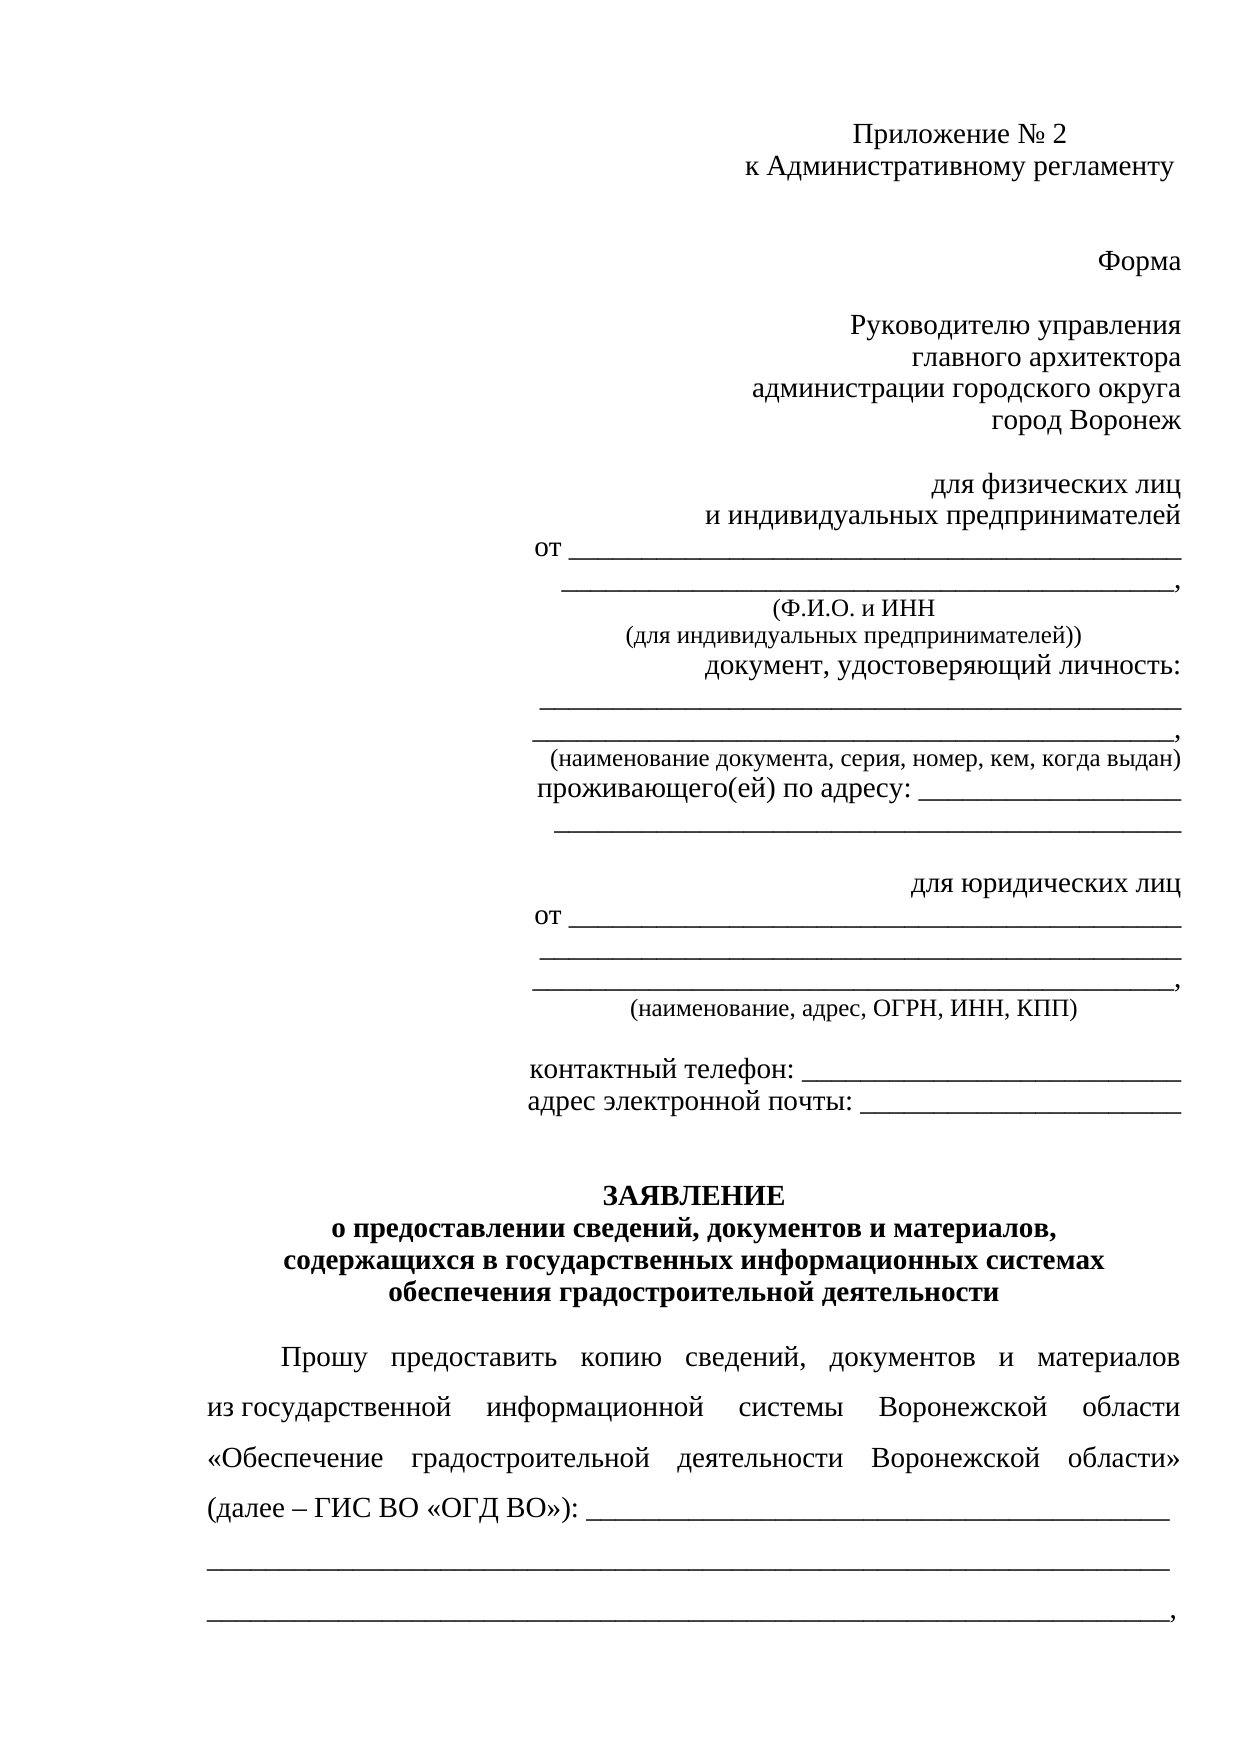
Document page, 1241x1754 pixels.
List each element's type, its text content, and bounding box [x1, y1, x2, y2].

text ____________________________________________ [526, 681, 1181, 713]
text адрес электронной почты: ______________________ [526, 1085, 1181, 1117]
text __________________________________________, [526, 563, 1181, 595]
text город Воронеж [207, 404, 1181, 436]
text ЗАЯВЛЕНИЕ [207, 1180, 1181, 1212]
text для физических лиц [207, 468, 1181, 499]
text (наименование, адрес, ОГРН, ИНН, КПП) [526, 994, 1181, 1022]
text ____________________________________________, [526, 713, 1181, 744]
text ___________________________________________ [526, 804, 1181, 835]
text от __________________________________________ [526, 899, 1181, 931]
text к Административному регламенту [738, 150, 1181, 182]
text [207, 1541, 1181, 1574]
text ____________________________________________ [526, 931, 1181, 962]
text Прошу предоставить копию сведений, документов и материалов из государственной информационной системы Воронежской области «Обеспечение градостроительной деятельности Воронежской области» (далее – ГИС ВО «ОГД ВО»): ________________________________________ [207, 1339, 1181, 1524]
text для юридических лиц [526, 867, 1181, 899]
text обеспечения градостроительной деятельности [207, 1276, 1181, 1307]
text от __________________________________________ [526, 531, 1181, 563]
text (Ф.И.О. и ИНН [526, 595, 1181, 622]
text ____________________________________________, [526, 962, 1181, 994]
text Приложение № 2 [738, 118, 1181, 150]
text Руководителю управления [207, 309, 1181, 341]
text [207, 1591, 1181, 1624]
text о предоставлении сведений, документов и материалов, [207, 1212, 1181, 1244]
text документ, удостоверяющий личность: [526, 649, 1181, 681]
text проживающего(ей) по адресу: __________________ [526, 772, 1181, 804]
text Форма [207, 245, 1181, 277]
text главного архитектора [207, 341, 1181, 372]
text содержащихся в государственных информационных системах [207, 1244, 1181, 1276]
text администрации городского округа [207, 372, 1181, 404]
text (наименование документа, серия, номер, кем, когда выдан) [526, 744, 1181, 772]
text и индивидуальных предпринимателей [207, 499, 1181, 531]
text контактный телефон: __________________________ [526, 1053, 1181, 1085]
text (для индивидуальных предпринимателей)) [526, 622, 1181, 649]
